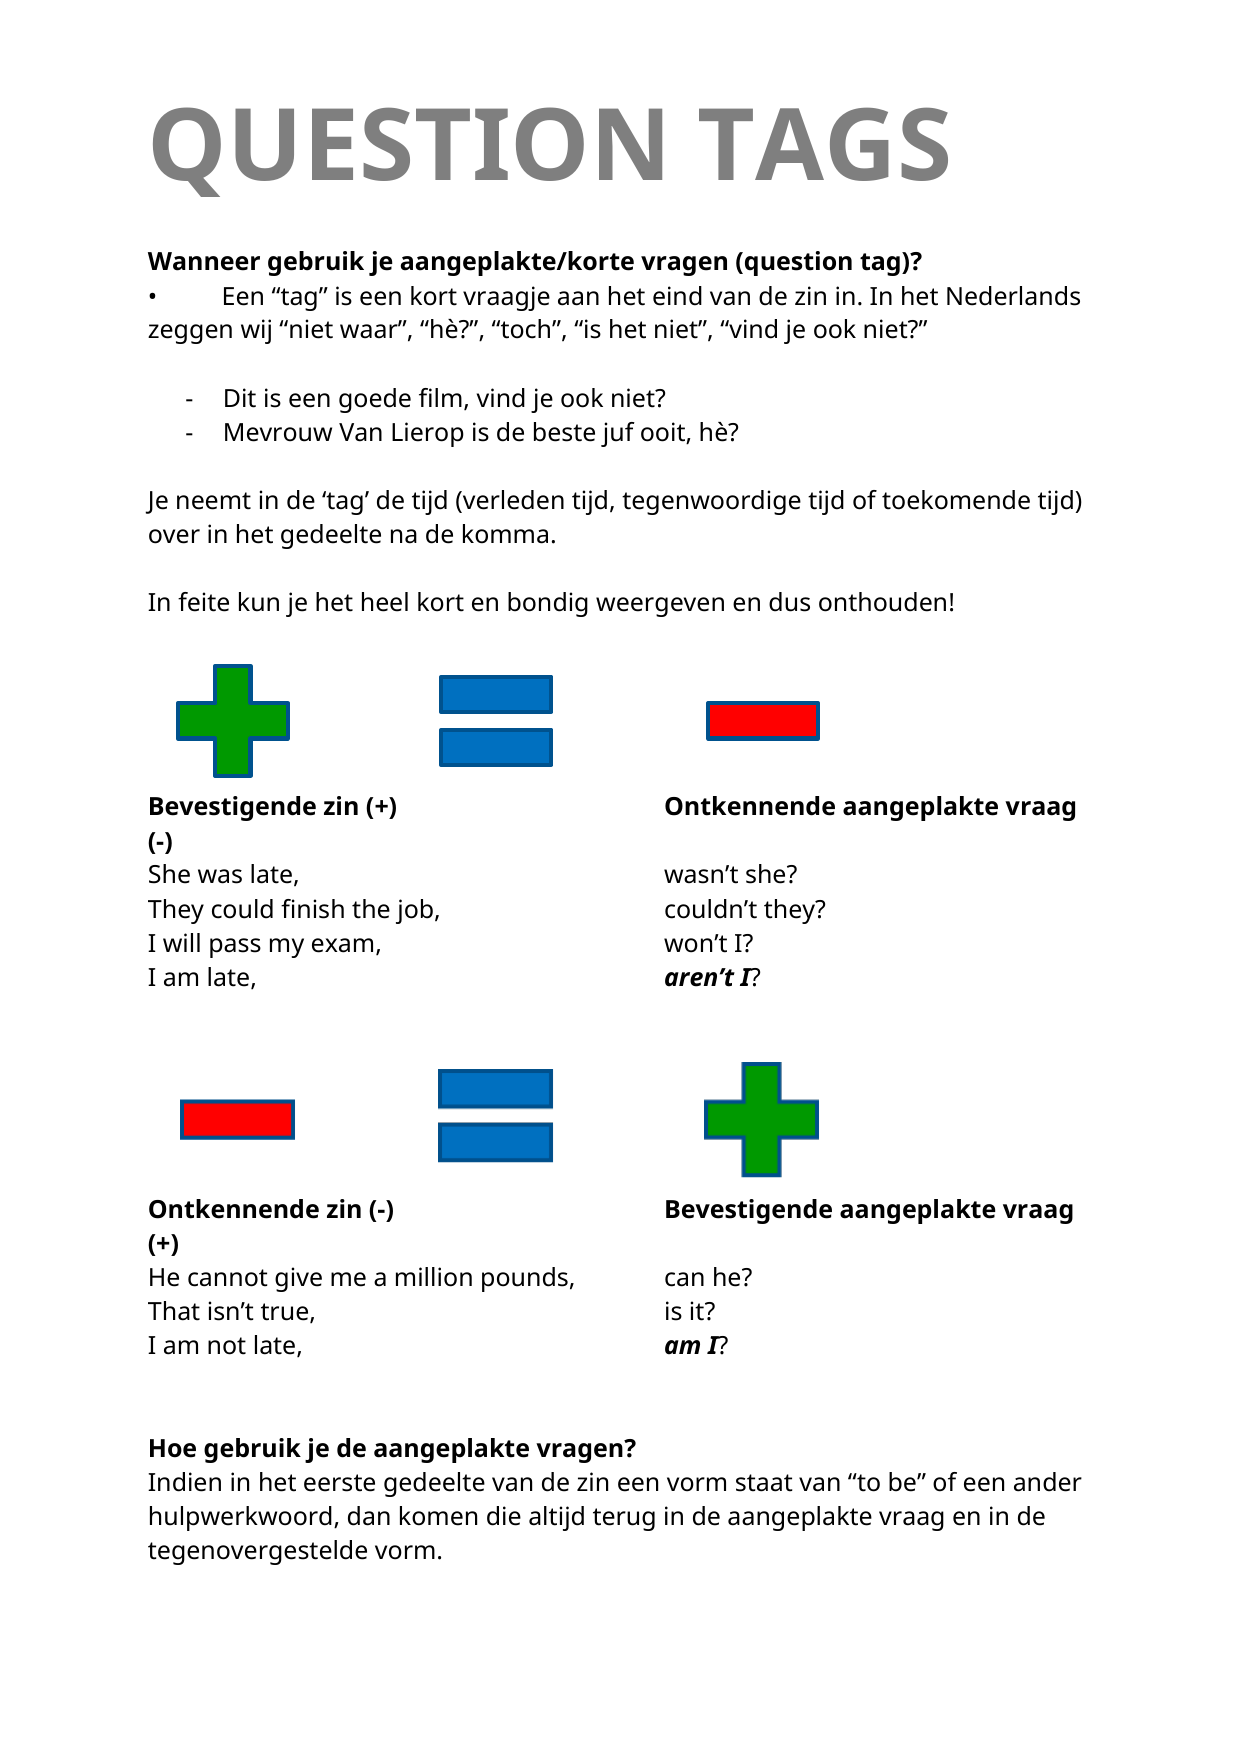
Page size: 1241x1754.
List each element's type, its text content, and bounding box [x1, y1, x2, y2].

list Dit is een goede film, vind je ook niet? [185, 380, 1093, 414]
text That isn’t true, is it? [148, 1294, 1093, 1328]
text They could finish the job, couldn’t they? [148, 891, 1093, 925]
text • Een “tag” is een kort vraagje aan het eind van de zin in. In het Nederlands zeggen wij “niet waar”, “hè?”, “toch”, “is het niet”, “vind je ook niet?” [148, 278, 1093, 346]
text Wanneer gebruik je aangeplakte/korte vragen (question tag)? [148, 244, 1093, 278]
text He cannot give me a million pounds, can he? [148, 1260, 1093, 1294]
text I am not late, am I? [148, 1328, 1093, 1362]
picture [179, 1099, 296, 1140]
picture [703, 1061, 820, 1178]
text Indien in het eerste gedeelte van de zin een vorm staat van “to be” of een ander hulpwerkwoord, dan komen die altijd terug in de aangeplakte vraag en in de tegenovergestelde vorm. [148, 1464, 1093, 1566]
text I am late, aren’t I? [148, 959, 1093, 993]
text Ontkennende zin (-) Bevestigende aangeplakte vraag (+) [148, 1192, 1093, 1260]
text She was late, wasn’t she? [148, 857, 1093, 891]
text In feite kun je het heel kort en bondig weergeven en dus onthouden! [148, 585, 1093, 619]
text Je neemt in de ‘tag’ de tijd (verleden tijd, tegenwoordige tijd of toekomende tijd) over in het gedeelte na de komma. [148, 482, 1093, 551]
text I will pass my exam, won’t I? [148, 925, 1093, 959]
list Mevrouw Van Lierop is de beste juf ooit, hè? [185, 414, 1093, 448]
text Bevestigende zin (+) Ontkennende aangeplakte vraag (-) [148, 789, 1093, 857]
picture [437, 1068, 554, 1163]
text Hoe gebruik je de aangeplakte vragen? [148, 1430, 1093, 1464]
